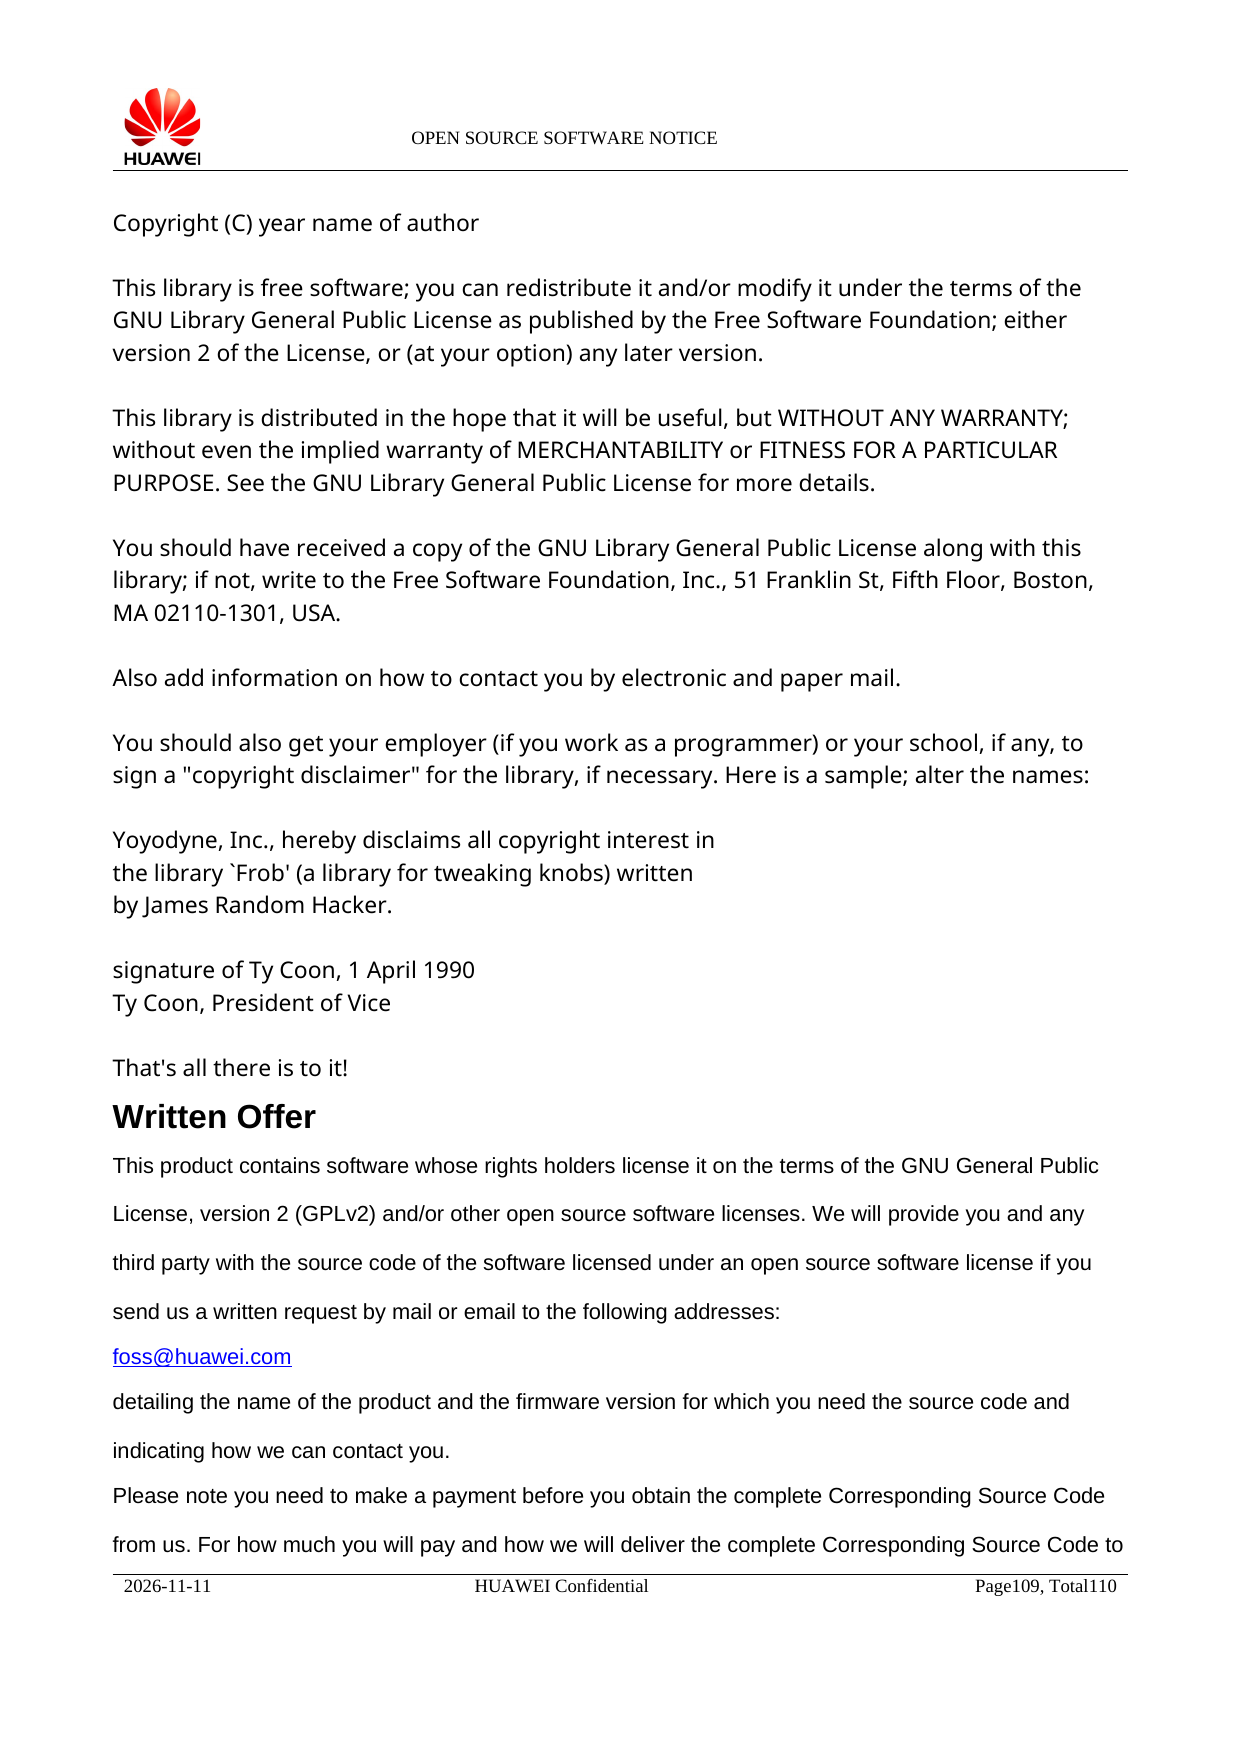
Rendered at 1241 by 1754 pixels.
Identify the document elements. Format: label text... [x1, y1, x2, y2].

text This library is free software; you can redistribute it and/or modify it under the terms of the GNU Library General Public License as published by the Free Software Foundation; either version 2 of the License, or (at your option) any later version. [112, 271, 1128, 369]
text Also add information on how to contact you by electronic and paper mail. [112, 661, 1128, 694]
text You should also get your employer (if you work as a programmer) or your school, if any, to sign a "copyright disclaimer" for the library, if necessary. Here is a sample; alter the names: [112, 726, 1128, 791]
text That's all there is to it! [112, 1051, 1128, 1084]
text Copyright (C) year name of author [112, 206, 1128, 239]
text This library is distributed in the hope that it will be useful, but WITHOUT ANY WARRANTY; without even the implied warranty of MERCHANTABILITY or FITNESS FOR A PARTICULAR PURPOSE. See the GNU Library General Public License for more details. [112, 401, 1128, 499]
text signature of Ty Coon, 1 April 1990 [112, 954, 1128, 986]
text detailing the name of the product and the firmware version for which you need the source code and indicating how we can contact you. [112, 1385, 1128, 1467]
text Yoyodyne, Inc., hereby disclaims all copyright interest in [112, 824, 1128, 856]
text This product contains software whose rights holders license it on the terms of the GNU General Public License, version 2 (GPLv2) and/or other open source software licenses. We will provide you and any third party with the source code of the software licensed under an open source software license if you send us a written request by mail or email to the following addresses: [112, 1149, 1128, 1328]
picture [124, 88, 201, 165]
text foss@huawei.com [112, 1340, 1128, 1373]
text Written Offer [112, 1084, 1128, 1149]
text You should have received a copy of the GNU Library General Public License along with this library; if not, write to the Free Software Foundation, Inc., 51 Franklin St, Fifth Floor, Boston, MA 02110-1301, USA. [112, 531, 1128, 629]
text Ty Coon, President of Vice [112, 986, 1128, 1019]
text the library `Frob' (a library for tweaking knobs) written [112, 856, 1128, 889]
text by James Random Hacker. [112, 889, 1128, 921]
